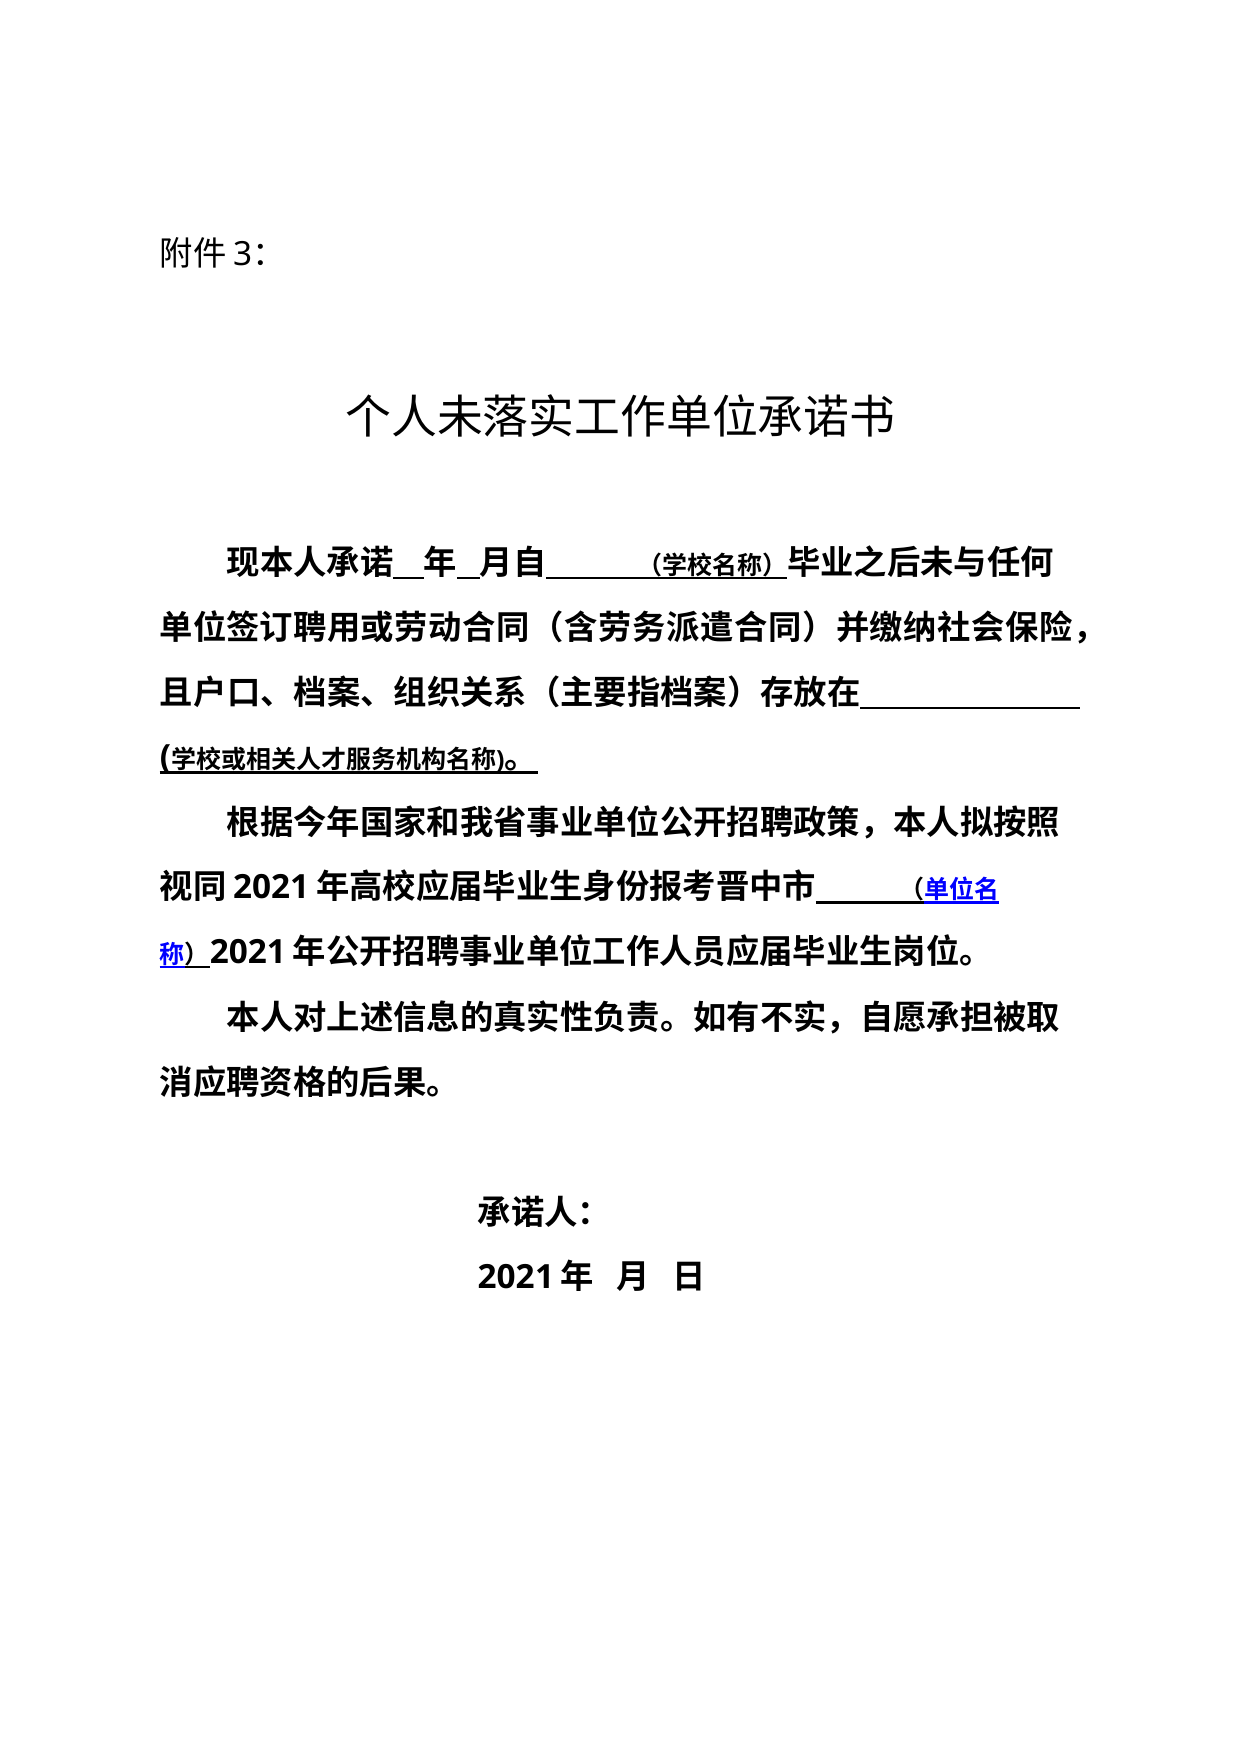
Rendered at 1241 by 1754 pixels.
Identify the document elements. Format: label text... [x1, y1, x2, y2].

text 现本人承诺 年 月自 （学校名称）毕业之后未与任何单位签订聘用或劳动合同（含劳务派遣合同）并缴纳社会保险，且户口、档案、组织关系（主要指档案）存放在 (学校或相关人才服务机构名称)。 [159, 527, 1081, 787]
text 承诺人： [159, 1177, 1081, 1242]
list 附件3： [159, 227, 1081, 275]
text 2021年 月 日 [159, 1242, 1081, 1307]
text 根据今年国家和我省事业单位公开招聘政策，本人拟按照视同2021年高校应届毕业生身份报考晋中市 （单位名称）2021年公开招聘事业单位工作人员应届毕业生岗位。 [159, 787, 1081, 982]
text 本人对上述信息的真实性负责。如有不实，自愿承担被取消应聘资格的后果。 [159, 982, 1081, 1112]
text 个人未落实工作单位承诺书 [159, 364, 1081, 462]
